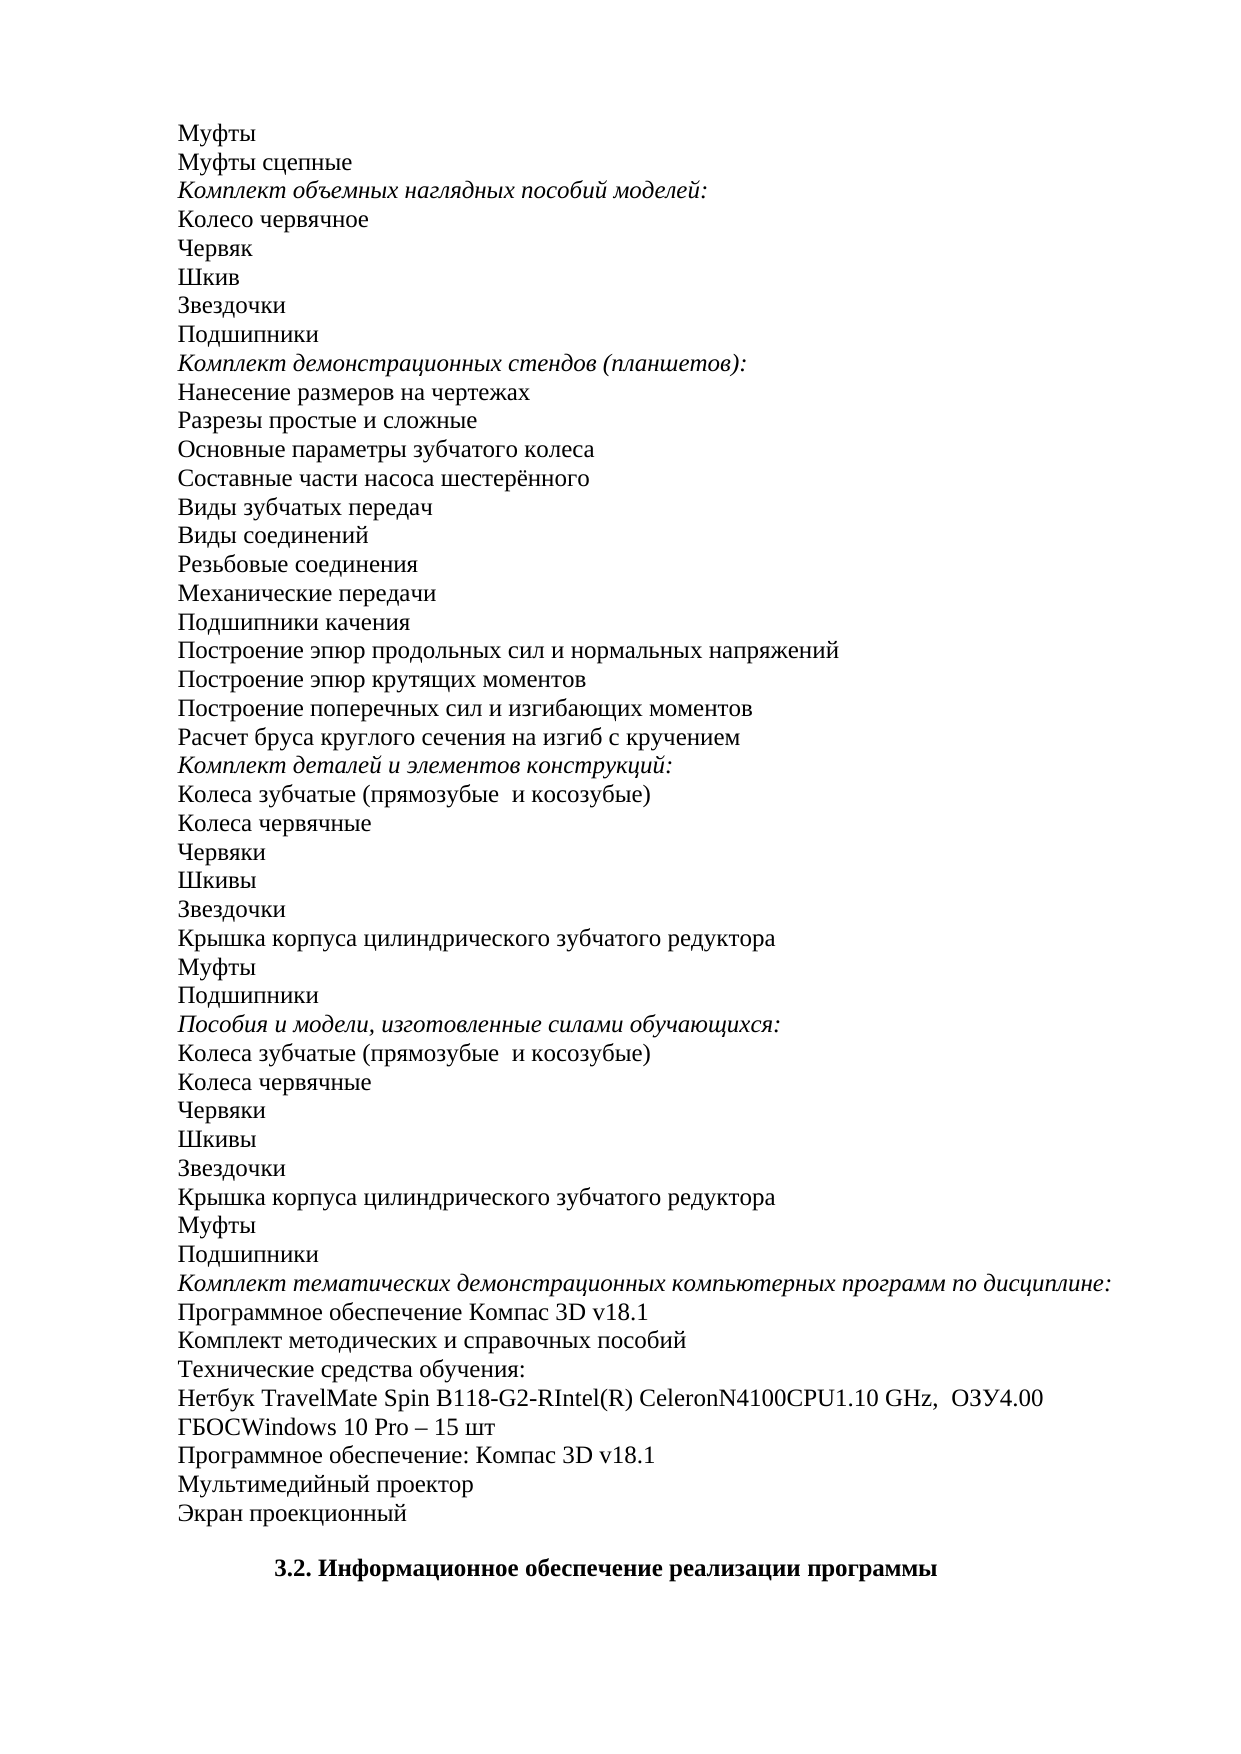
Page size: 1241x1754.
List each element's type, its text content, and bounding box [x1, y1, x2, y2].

text Комплект методических и справочных пособий [177, 1326, 1152, 1354]
text Звездочки [177, 1153, 1152, 1182]
text Программное обеспечение Компас 3D v18.1 [177, 1297, 1152, 1326]
text Муфты [177, 118, 1152, 147]
text Подшипники качения [177, 607, 1152, 636]
text Составные части насоса шестерённого [177, 463, 1146, 492]
text Муфты [177, 952, 1152, 981]
text Нетбук TravelMate Spin B118-G2-RIntel(R) CeleronN4100CPU1.10 GHz, ОЗУ4.00 ГБОСWindows 10 Pro – 15 шт [177, 1383, 1152, 1441]
text Колеса зубчатые (прямозубые и косозубые) [177, 1038, 1152, 1067]
text Муфты сцепные [177, 147, 1152, 176]
text Комплект объемных наглядных пособий моделей: [177, 176, 1152, 204]
text Червяк [177, 233, 1152, 262]
text Шкивы [177, 866, 1152, 894]
text Виды зубчатых передач [177, 492, 1146, 521]
text Червяки [177, 1096, 1152, 1124]
text Расчет бруса круглого сечения на изгиб с кручением [177, 722, 1152, 751]
text Звездочки [177, 291, 1152, 319]
text Экран проекционный [177, 1498, 1152, 1527]
text Технические средства обучения: [177, 1354, 1152, 1383]
text Нанесение размеров на чертежах [177, 377, 1146, 406]
text Комплект деталей и элементов конструкций: [177, 751, 1152, 779]
text Виды соединений [177, 521, 1152, 549]
text Крышка корпуса цилиндрического зубчатого редуктора [177, 923, 1152, 952]
text Колеса червячные [177, 808, 1152, 837]
text Программное обеспечение: Компас 3D v18.1 [177, 1441, 1152, 1469]
text Звездочки [177, 894, 1152, 923]
text Колеса червячные [177, 1067, 1152, 1096]
text Подшипники [177, 981, 1152, 1009]
text Шкив [177, 262, 1152, 291]
text Механические передачи [177, 578, 1152, 607]
text Пособия и модели, изготовленные силами обучающихся: [177, 1009, 1152, 1038]
text Построение эпюр продольных сил и нормальных напряжений [177, 636, 1152, 664]
text Подшипники [177, 1239, 1152, 1268]
text Колесо червячное [177, 204, 1152, 233]
text Основные параметры зубчатого колеса [177, 434, 1146, 463]
text Шкивы [177, 1124, 1152, 1153]
text Муфты [177, 1211, 1152, 1239]
text Колеса зубчатые (прямозубые и косозубые) [177, 779, 1152, 808]
list Информационное обеспечение реализации программы [274, 1553, 1152, 1582]
text Червяки [177, 837, 1152, 866]
text Комплект демонстрационных стендов (планшетов): [177, 348, 1152, 377]
text Подшипники [177, 319, 1152, 348]
text Построение поперечных сил и изгибающих моментов [177, 693, 1152, 722]
text Построение эпюр крутящих моментов [177, 664, 1152, 693]
text Резьбовые соединения [177, 549, 1152, 578]
text Мультимедийный проектор [177, 1469, 1152, 1498]
text Разрезы простые и сложные [177, 406, 1146, 434]
text Комплект тематических демонстрационных компьютерных программ по дисциплине: [177, 1268, 1152, 1297]
text Крышка корпуса цилиндрического зубчатого редуктора [177, 1182, 1152, 1211]
